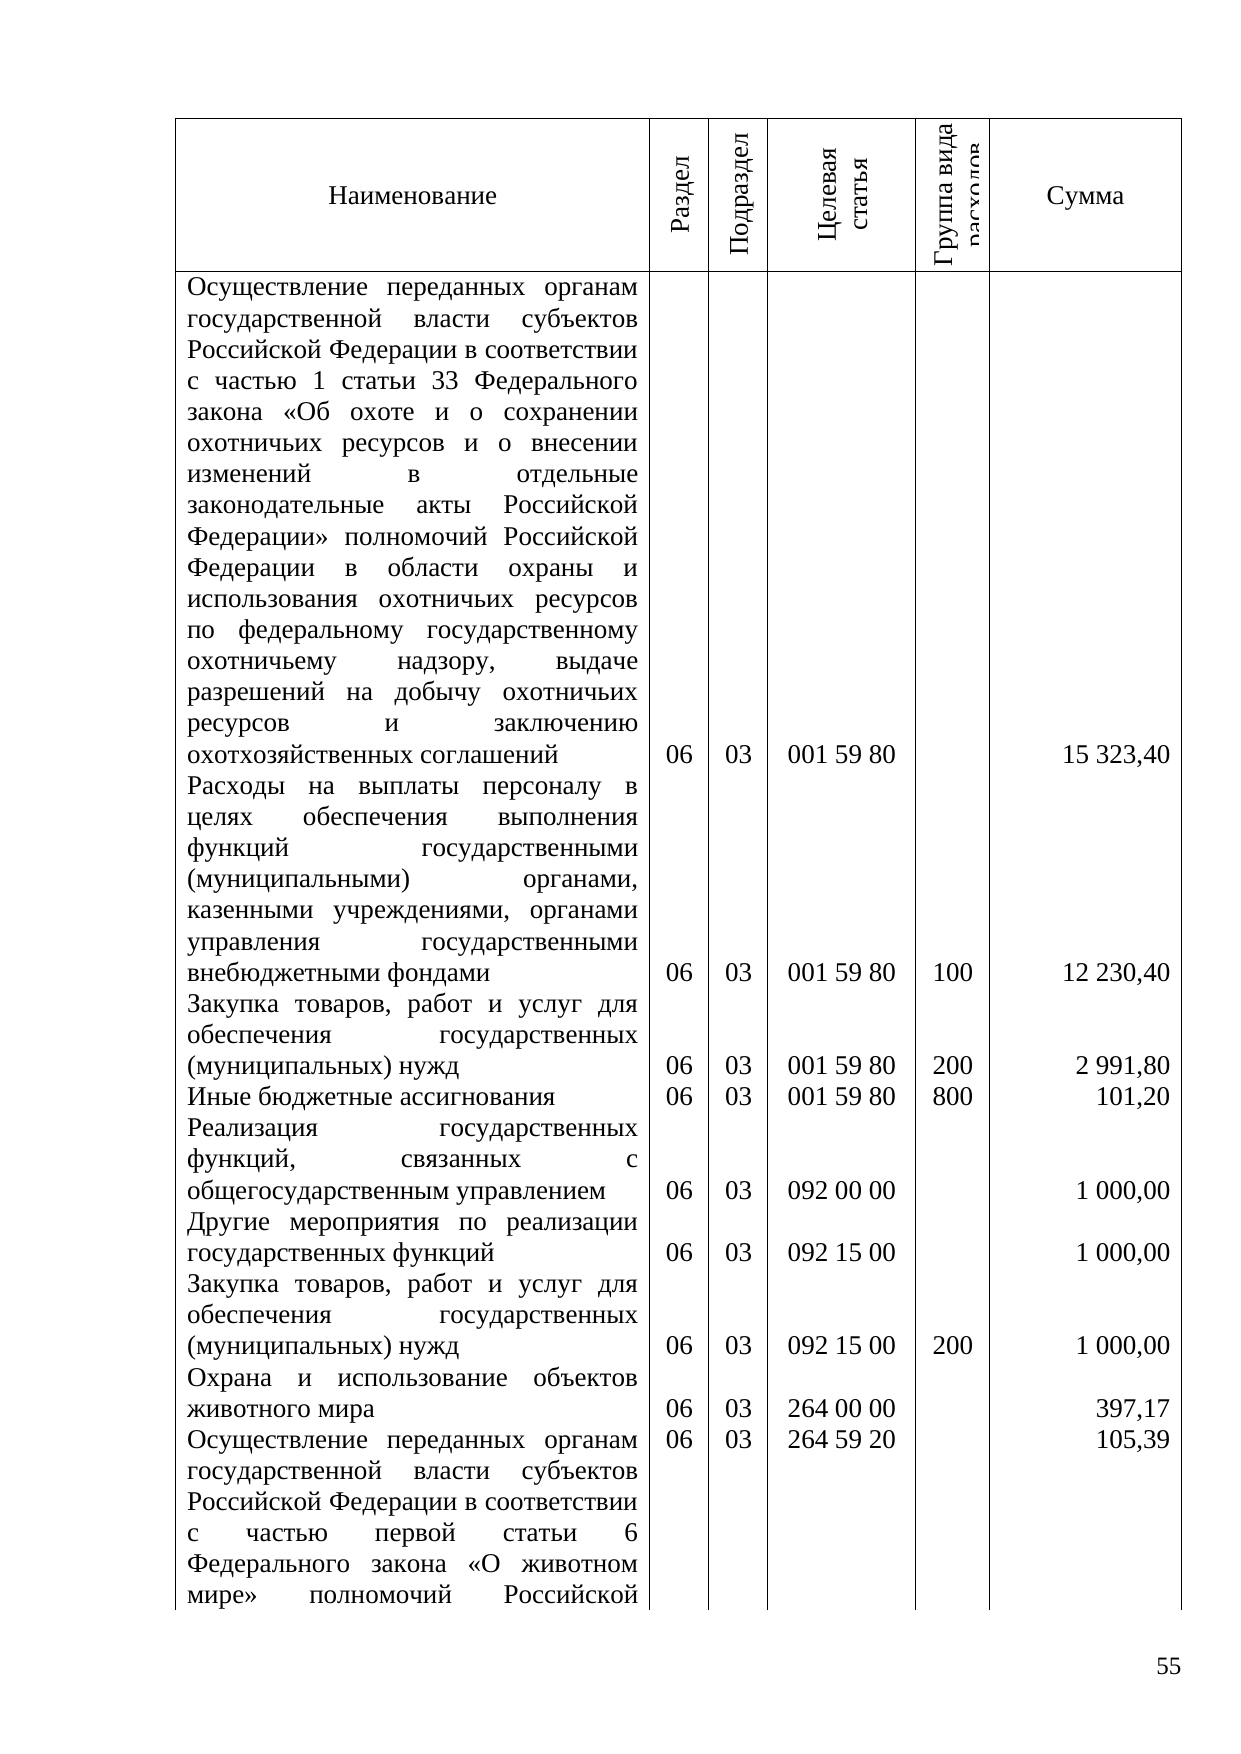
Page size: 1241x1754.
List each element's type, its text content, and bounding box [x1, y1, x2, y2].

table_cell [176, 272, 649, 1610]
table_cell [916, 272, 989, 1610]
table_header Целевая статья [768, 119, 915, 271]
table_header Сумма [990, 119, 1181, 271]
table_header Раздел [650, 119, 708, 271]
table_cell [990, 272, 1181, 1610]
table_header Группа вида расходов [916, 119, 989, 271]
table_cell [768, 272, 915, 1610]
table_header Наименование [176, 119, 649, 271]
table_header Подраздел [709, 119, 767, 271]
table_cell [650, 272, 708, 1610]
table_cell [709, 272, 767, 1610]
